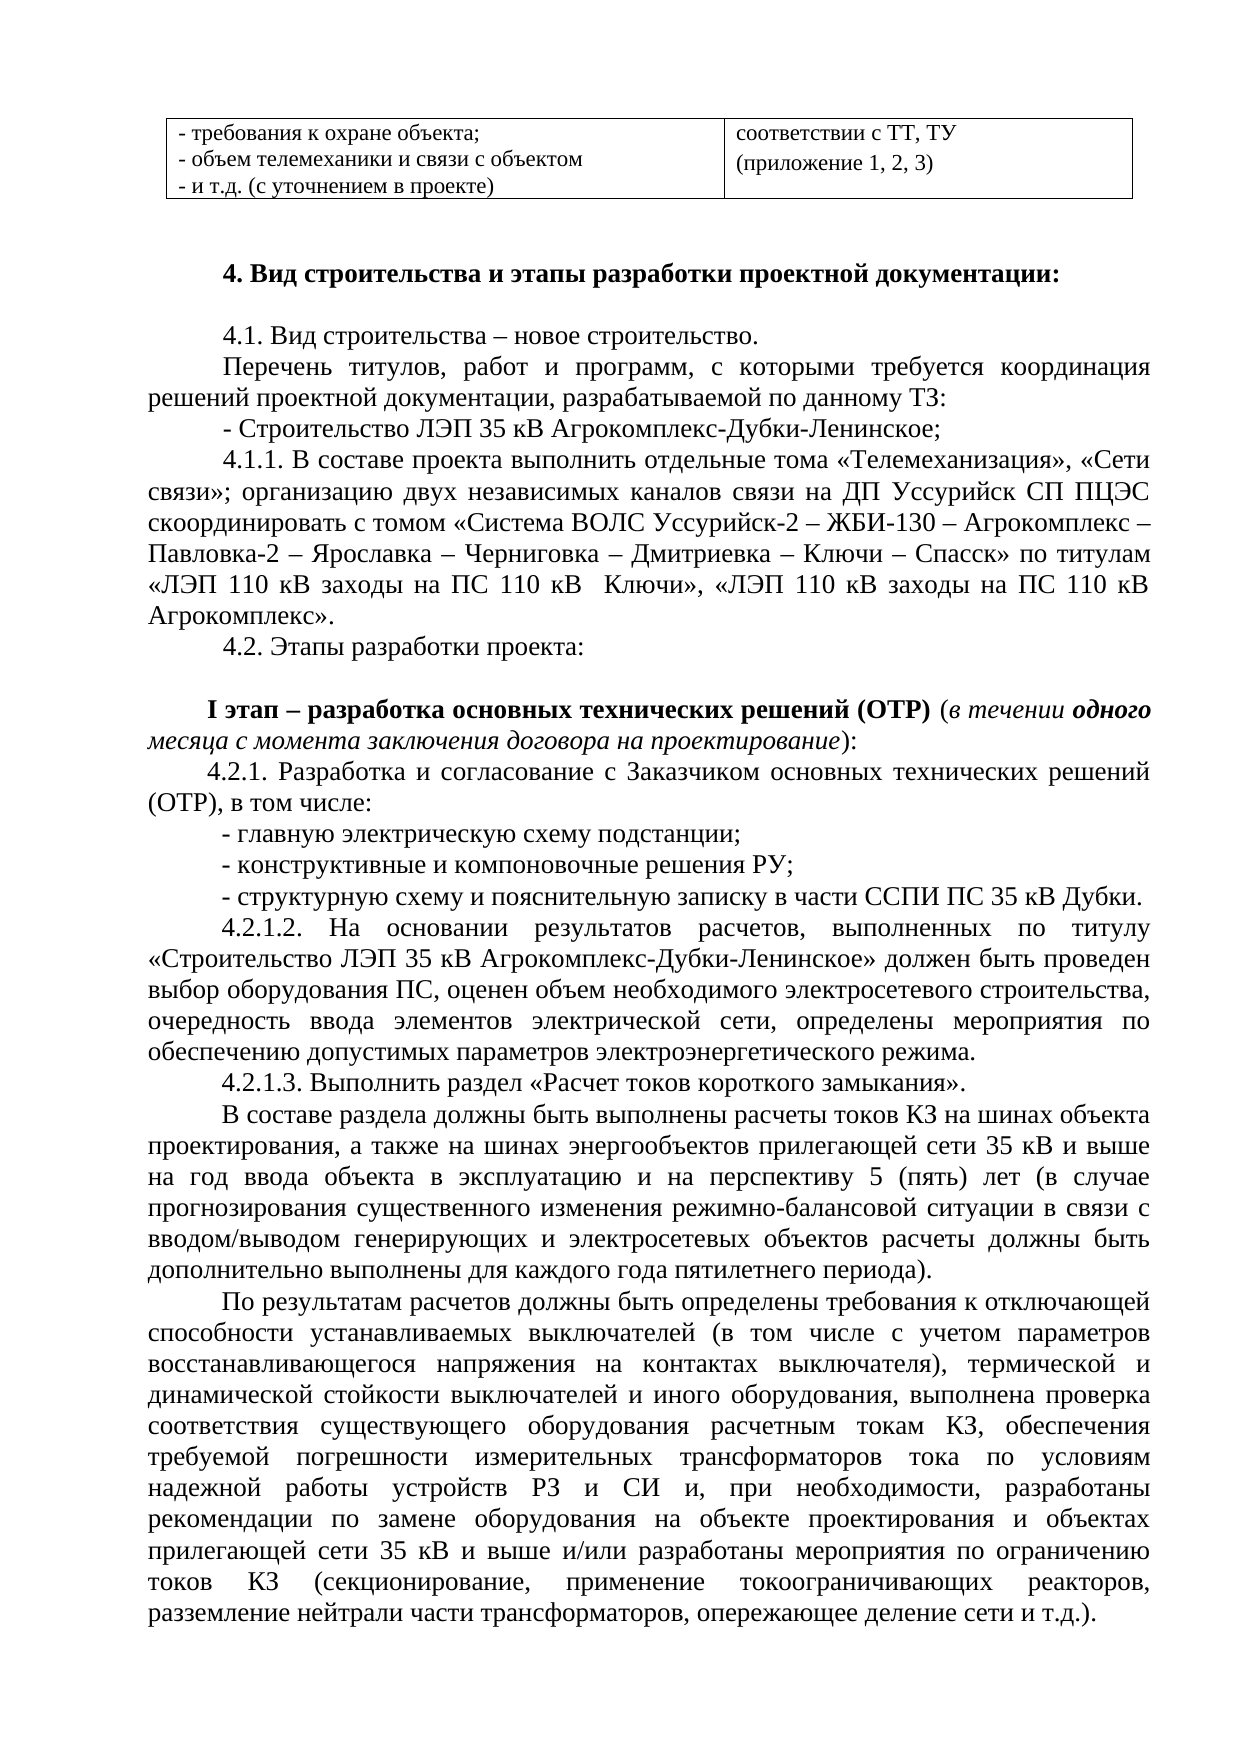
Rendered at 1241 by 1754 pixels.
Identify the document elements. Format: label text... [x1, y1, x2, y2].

text Перечень титулов, работ и программ, с которыми требуется координация решений проектной документации, разрабатываемой по данному ТЗ: [148, 350, 1152, 412]
text I этап – разработка основных технических решений (ОТР) (в течении одного месяца с момента заключения договора на проектирование): [148, 693, 1152, 755]
text - главную электрическую схему подстанции; [148, 817, 1152, 848]
text 4.1. Вид строительства – новое строительство. [148, 319, 1152, 350]
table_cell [167, 119, 724, 198]
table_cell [725, 119, 1132, 198]
text 4.2. Этапы разработки проекта: [223, 631, 1152, 662]
text В составе раздела должны быть выполнены расчеты токов КЗ на шинах объекта проектирования, а также на шинах энергообъектов прилегающей сети 35 кВ и выше на год ввода объекта в эксплуатацию и на перспективу 5 (пять) лет (в случае прогнозирования существенного изменения режимно-балансовой ситуации в связи с вводом/выводом генерирующих и электросетевых объектов расчеты должны быть дополнительно выполнены для каждого года пятилетнего периода). [148, 1098, 1152, 1284]
text - структурную схему и пояснительную записку в части ССПИ ПС 35 кВ Дубки. [148, 880, 1152, 911]
text 4. Вид строительства и этапы разработки проектной документации: [148, 257, 1152, 288]
text - Строительство ЛЭП 35 кВ Агрокомплекс-Дубки-Ленинское; [148, 412, 1152, 444]
text 4.1.1. В составе проекта выполнить отдельные тома «Телемеханизация», «Сети связи»; организацию двух независимых каналов связи на ДП Уссурийск СП ПЦЭС скоординировать с томом «Система ВОЛС Уссурийск-2 – ЖБИ-130 – Агрокомплекс – Павловка-2 – Ярославка – Черниговка – Дмитриевка – Ключи – Спасск» по титулам «ЛЭП 110 кВ заходы на ПС 110 кВ Ключи», «ЛЭП 110 кВ заходы на ПС 110 кВ Агрокомплекс». [148, 444, 1152, 631]
text По результатам расчетов должны быть определены требования к отключающей способности устанавливаемых выключателей (в том числе с учетом параметров восстанавливающегося напряжения на контактах выключателя), термической и динамической стойкости выключателей и иного оборудования, выполнена проверка соответствия существующего оборудования расчетным токам КЗ, обеспечения требуемой погрешности измерительных трансформаторов тока по условиям надежной работы устройств РЗ и СИ и, при необходимости, разработаны рекомендации по замене оборудования на объекте проектирования и объектах прилегающей сети 35 кВ и выше и/или разработаны мероприятия по ограничению токов КЗ (секционирование, применение токоограничивающих реакторов, разземление нейтрали части трансформаторов, опережающее деление сети и т.д.). [148, 1284, 1152, 1627]
text - конструктивные и компоновочные решения РУ; [148, 848, 1152, 880]
text 4.2.1. Разработка и согласование с Заказчиком основных технических решений (ОТР), в том числе: [148, 755, 1152, 817]
text 4.2.1.3. Выполнить раздел «Расчет токов короткого замыкания». [148, 1067, 1152, 1098]
text 4.2.1.2. На основании результатов расчетов, выполненных по титулу «Строительство ЛЭП 35 кВ Агрокомплекс-Дубки-Ленинское» должен быть проведен выбор оборудования ПС, оценен объем необходимого электросетевого строительства, очередность ввода элементов электрической сети, определены мероприятия по обеспечению допустимых параметров электроэнергетического режима. [148, 911, 1152, 1067]
